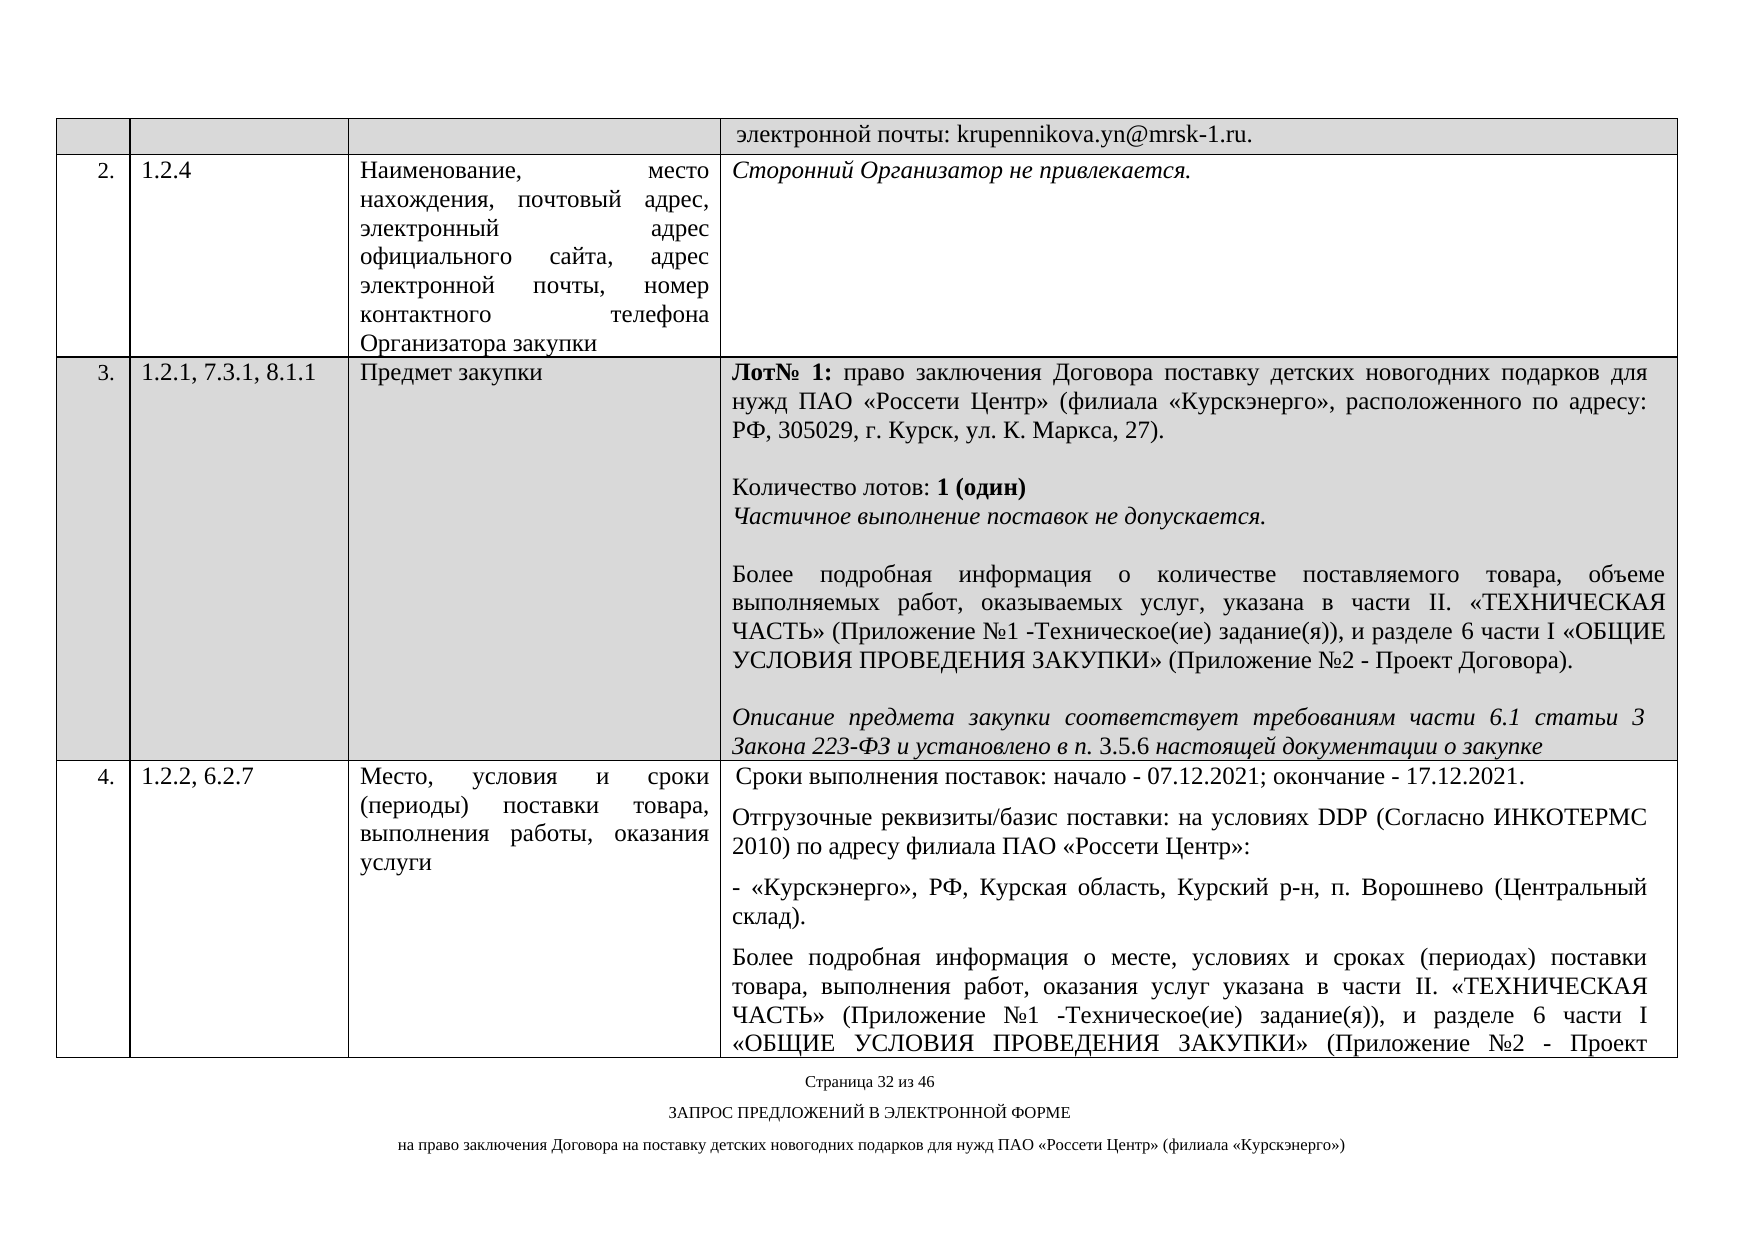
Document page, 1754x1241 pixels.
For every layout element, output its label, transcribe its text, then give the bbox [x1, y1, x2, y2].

table_cell Лот№ 1: право заключения Договора поставку детских новогодних подарков для нужд ПАО «Россети Центр» (филиала «Курскэнерго», расположенного по адресу: РФ, 305029, г. Курск, ул. К. Маркса, 27). Количество лотов: 1 (один) Частичное выполнение поставок не допускается. Более подробная информация о количестве поставляемого товара, объеме выполняемых работ, оказываемых услуг, указана в части II. «ТЕХНИЧЕСКАЯ ЧАСТЬ» (Приложение №1 -Техническое(ие) задание(я)), и разделе 6 части I «ОБЩИЕ УСЛОВИЯ ПРОВЕДЕНИЯ ЗАКУПКИ» (Приложение №2 - Проект Договора). Описание предмета закупки соответствует требованиям части 6.1 статьи 3 Закона 223-ФЗ и установлено в п. 3.5.6 настоящей документации о закупке [721, 358, 1677, 760]
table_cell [349, 761, 720, 1057]
table_cell 1.2.1, 7.3.1, 8.1.1 [131, 358, 348, 760]
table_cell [349, 119, 720, 154]
table_cell 1.2.2, 6.2.7 [131, 761, 348, 1057]
table_cell Наименование, место нахождения, почтовый адрес, электронный адрес официального сайта, адрес электронной почты, номер контактного телефона Организатора закупки [349, 155, 720, 356]
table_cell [721, 119, 1677, 154]
table_cell [57, 119, 129, 154]
table_cell [57, 761, 129, 1057]
table_cell Предмет закупки [349, 358, 720, 760]
table_cell [57, 155, 129, 356]
table_cell Сторонний Организатор не привлекается. [721, 155, 1677, 356]
table_cell 1.2.4 [131, 155, 348, 356]
table_cell 1.2.1 [131, 119, 348, 154]
table_cell [57, 358, 129, 760]
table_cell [721, 761, 1677, 1057]
